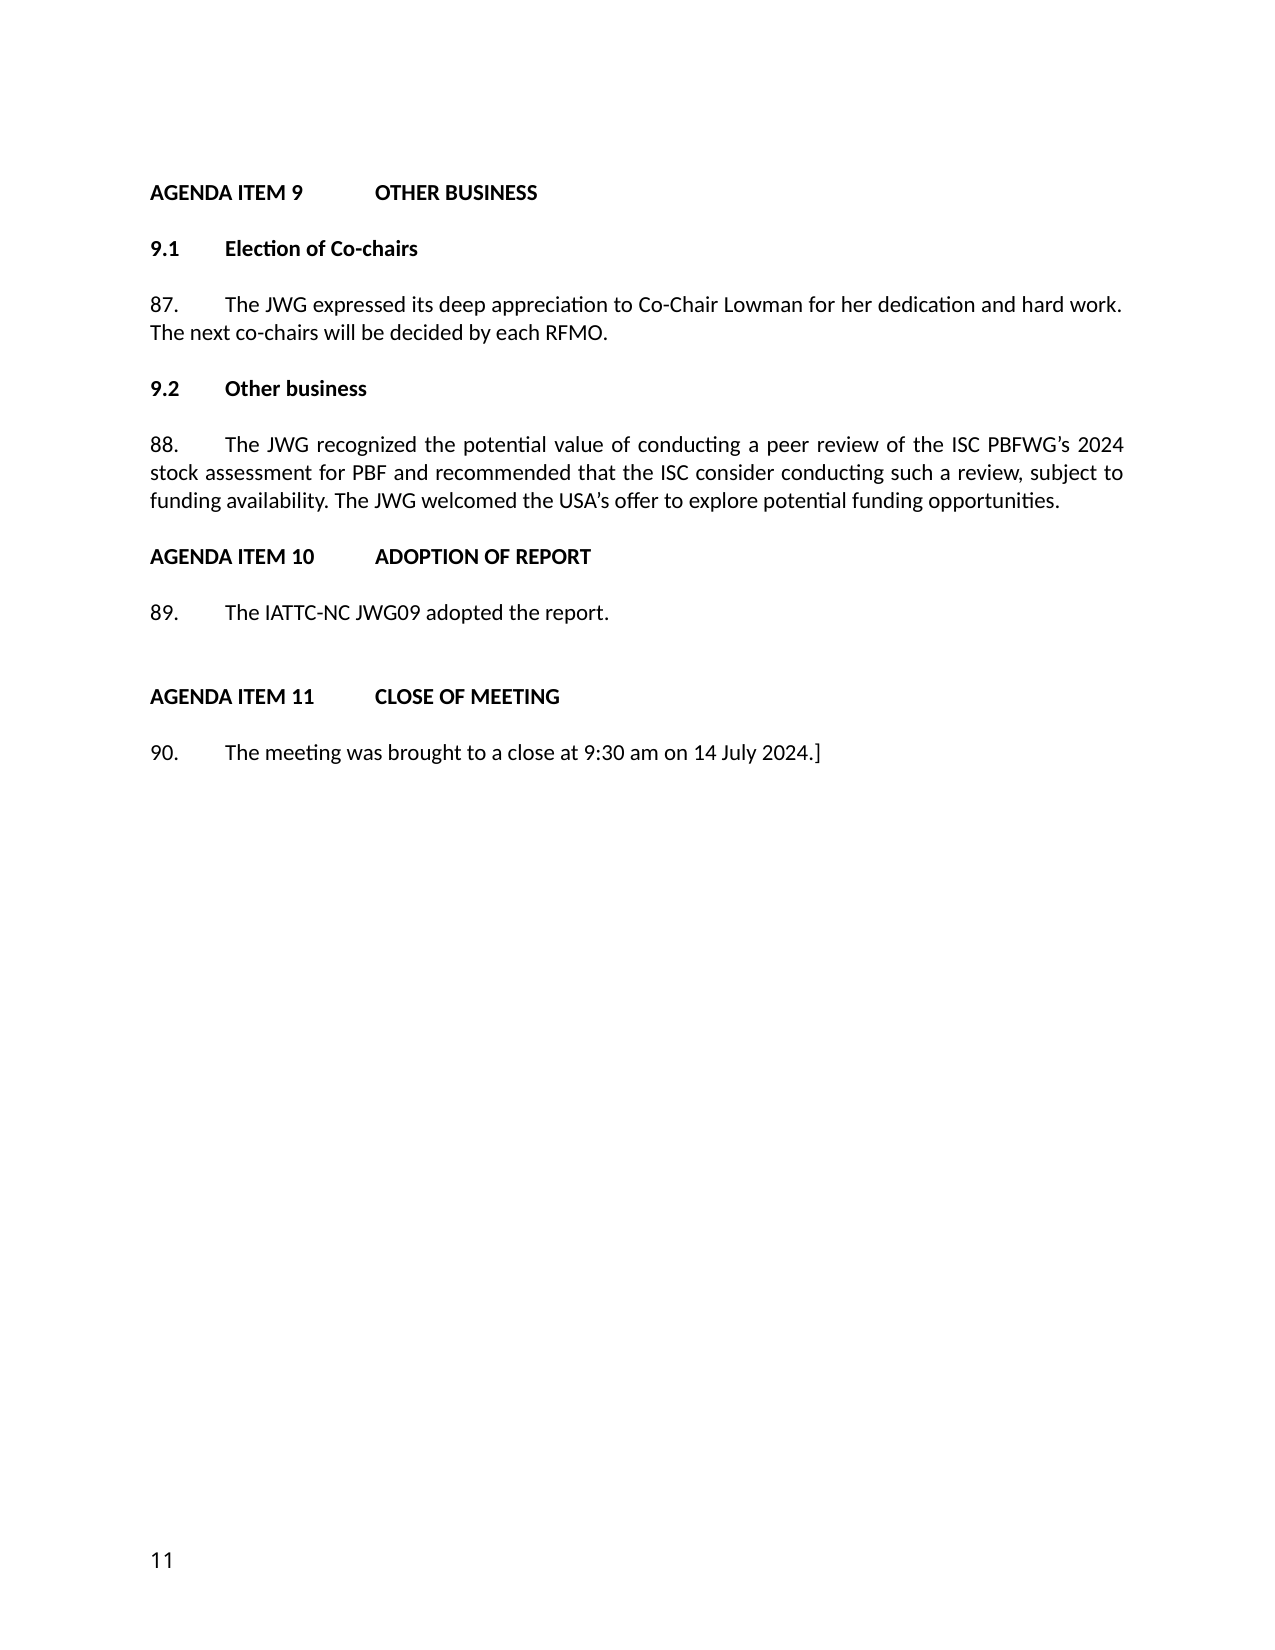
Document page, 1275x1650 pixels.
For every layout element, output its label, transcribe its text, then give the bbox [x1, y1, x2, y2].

subtitle ADOPTION OF REPORT [150, 542, 1125, 570]
list The meeting was brought to a close at 9:30 am on 14 July 2024.] [150, 738, 1125, 766]
text 9.2 Other business [150, 374, 1125, 402]
list The IATTC-NC JWG09 adopted the report. [150, 598, 1125, 626]
list The JWG expressed its deep appreciation to Co-Chair Lowman for her dedication and hard work. The next co-chairs will be decided by each RFMO. [150, 290, 1125, 346]
subtitle OTHER BUSINESS [150, 178, 1125, 206]
subtitle CLOSE OF MEETING [150, 682, 1125, 710]
list The JWG recognized the potential value of conducting a peer review of the ISC PBFWG’s 2024 stock assessment for PBF and recommended that the ISC consider conducting such a review, subject to funding availability. The JWG welcomed the USA’s offer to explore potential funding opportunities. [150, 430, 1125, 514]
text 9.1 Election of Co-chairs [150, 234, 1125, 262]
